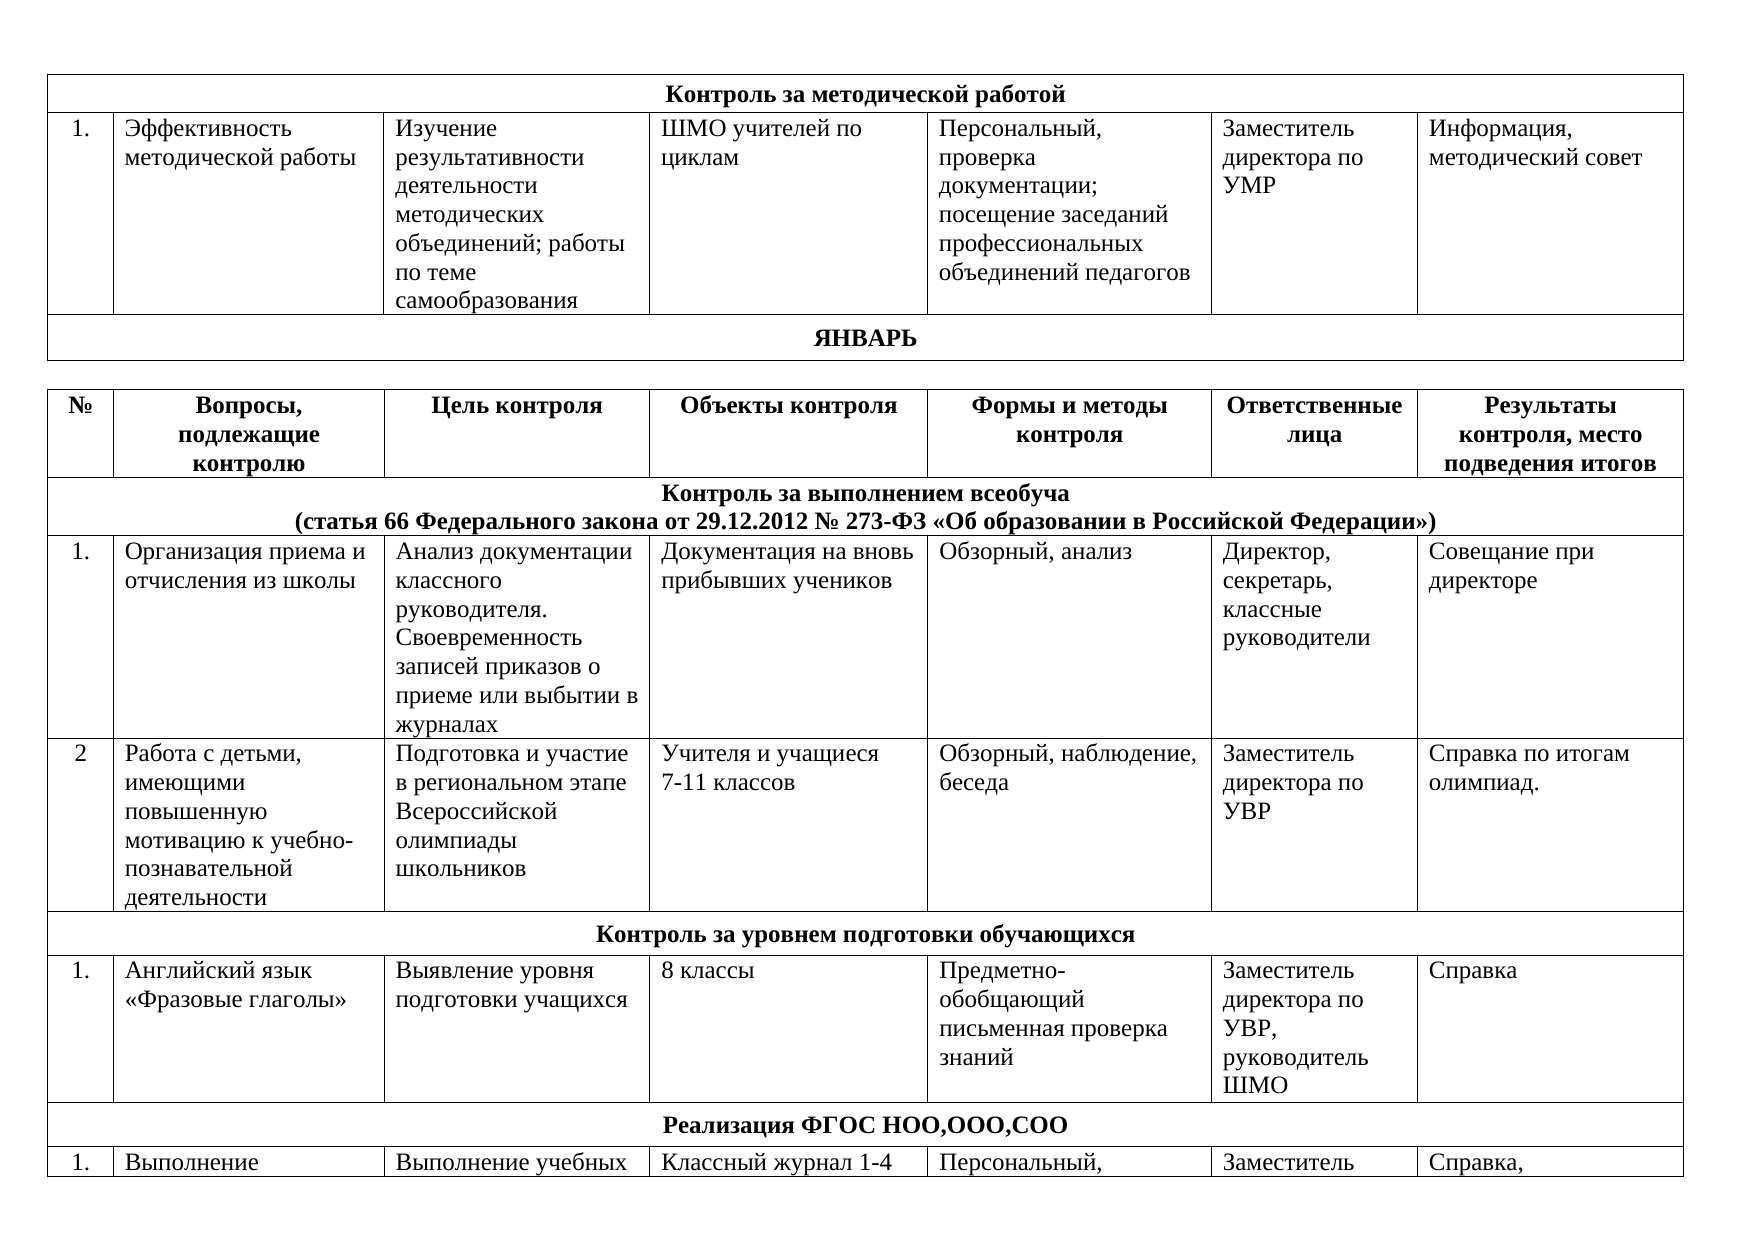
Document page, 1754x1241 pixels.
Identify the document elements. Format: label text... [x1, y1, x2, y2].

table_cell Директор, секретарь, классные руководители [1212, 536, 1417, 737]
table_cell Подготовка и участие в региональном этапе Всероссийской олимпиады школьников [385, 739, 649, 911]
table_cell Анализ документации классного руководителя. Своевременность записей приказов о приеме или выбытии в журналах [385, 536, 649, 737]
table_header Вопросы, подлежащие контролю [114, 390, 384, 477]
table_header Формы и методы контроля [928, 390, 1211, 477]
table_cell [650, 1147, 927, 1176]
table_cell Организация приема и отчисления из школы [114, 536, 384, 737]
table_cell Справка [1418, 956, 1683, 1102]
table_cell Заместитель директора по УМР [1212, 113, 1417, 314]
table_cell ШМО учителей по циклам [650, 113, 927, 314]
table_cell Контроль за уровнем подготовки обучающихся [48, 912, 1683, 954]
table_header Объекты контроля [650, 390, 927, 477]
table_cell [385, 1147, 649, 1176]
table_header Цель контроля [385, 390, 649, 477]
table_cell Информация, методический совет [1418, 113, 1683, 314]
table_cell Заместитель директора по УВР, руководитель ШМО [1212, 956, 1417, 1102]
table_cell Изучение результативности деятельности методических объединений; работы по теме самообразования [384, 113, 649, 314]
table_cell Справка, ШМО [1418, 1147, 1683, 1176]
table_cell Эффективность методической работы [114, 113, 383, 314]
table_cell ЯНВАРЬ [48, 315, 1683, 359]
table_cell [114, 1147, 384, 1176]
table_cell 2 [48, 739, 113, 911]
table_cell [928, 1147, 1211, 1176]
table_cell Обзорный, наблюдение, беседа [928, 739, 1211, 911]
table_cell Выявление уровня подготовки учащихся [385, 956, 649, 1102]
table_cell Реализация ФГОС НОО,ООО,СОО [48, 1103, 1683, 1146]
table_header Результаты контроля, место подведения итогов [1418, 390, 1683, 477]
table_cell 1. [48, 956, 113, 1102]
table_cell Учителя и учащиеся 7-11 классов [650, 739, 927, 911]
table_cell Английский язык «Фразовые глаголы» [114, 956, 384, 1102]
table_cell Совещание при директоре [1418, 536, 1683, 737]
table_cell Работа с детьми, имеющими повышенную мотивацию к учебно-познавательной деятельности [114, 739, 384, 911]
table_cell Обзорный, анализ [928, 536, 1211, 737]
table_header Ответственные лица [1212, 390, 1417, 477]
table_cell Персональный, проверка документации; посещение заседаний профессиональных объединений педагогов [928, 113, 1211, 314]
table_cell 1. [48, 536, 113, 737]
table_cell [1212, 1147, 1417, 1176]
table_header № [48, 390, 113, 477]
table_cell Заместитель директора по УВР [1212, 739, 1417, 911]
table_cell Контроль за методической работой [48, 75, 1683, 112]
table_cell Справка по итогам олимпиад. [1418, 739, 1683, 911]
table_cell Предметно-обобщающий письменная проверка знаний [928, 956, 1211, 1102]
table_cell 1. [48, 1147, 113, 1176]
table_cell Документация на вновь прибывших учеников [650, 536, 927, 737]
table_cell 1. [48, 113, 113, 314]
table_cell 8 классы [650, 956, 927, 1102]
table_cell Контроль за выполнением всеобуча (статья 66 Федерального закона от 29.12.2012 № 273-ФЗ «Об образовании в Российской Федерации») [48, 478, 1683, 535]
